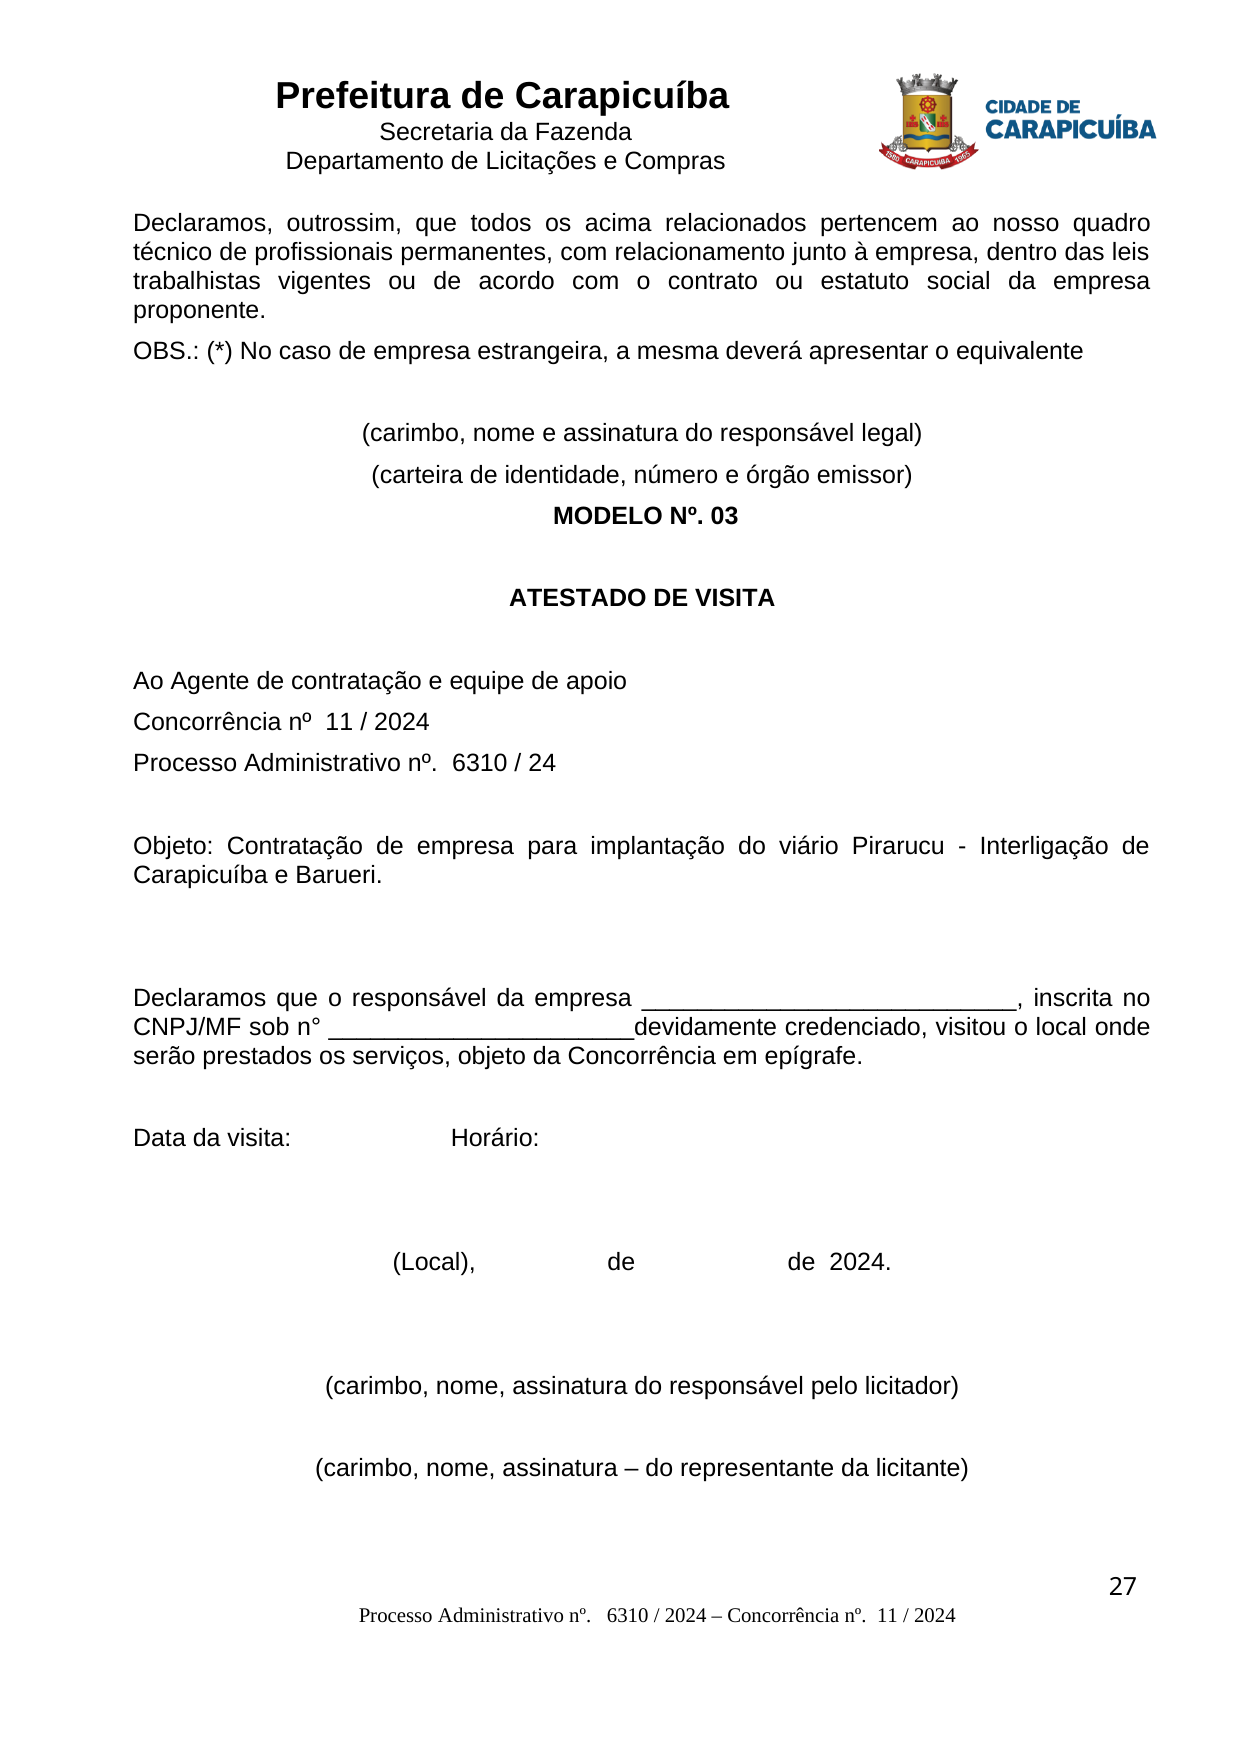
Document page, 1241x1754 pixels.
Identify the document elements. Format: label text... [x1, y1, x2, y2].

text Declaramos que o responsável da empresa ___________________________, inscrita no CNPJ/MF sob n° ______________________devidamente credenciado, visitou o local onde serão prestados os serviços, objeto da Concorrência em epígrafe. [133, 983, 1152, 1070]
text Declaramos, outrossim, que todos os acima relacionados pertencem ao nosso quadro técnico de profissionais permanentes, com relacionamento junto à empresa, dentro das leis trabalhistas vigentes ou de acordo com o contrato ou estatuto social da empresa proponente. [133, 208, 1152, 323]
text Data da visita: Horário: [133, 1123, 1152, 1152]
text Processo Administrativo nº. 6310 / 24 [133, 748, 1152, 777]
text Objeto: Contratação de empresa para implantação do viário Pirarucu - Interligação de Carapicuíba e Barueri. [133, 831, 1152, 888]
text (carimbo, nome, assinatura – do representante da licitante) [133, 1453, 1152, 1482]
text (Local), de de 2024. [133, 1247, 1152, 1276]
text OBS.: (*) No caso de empresa estrangeira, a mesma deverá apresentar o equivalente [133, 336, 1152, 365]
text (carimbo, nome, assinatura do responsável pelo licitador) [133, 1371, 1152, 1400]
text Ao Agente de contratação e equipe de apoio [133, 666, 1152, 695]
text MODELO Nº. 03 [133, 501, 1152, 530]
text ATESTADO DE VISITA [133, 583, 1152, 612]
text Concorrência nº 11 / 2024 [133, 707, 1152, 736]
picture [877, 65, 1159, 172]
text (carimbo, nome e assinatura do responsável legal) [133, 418, 1152, 447]
text (carteira de identidade, número e órgão emissor) [133, 460, 1152, 488]
